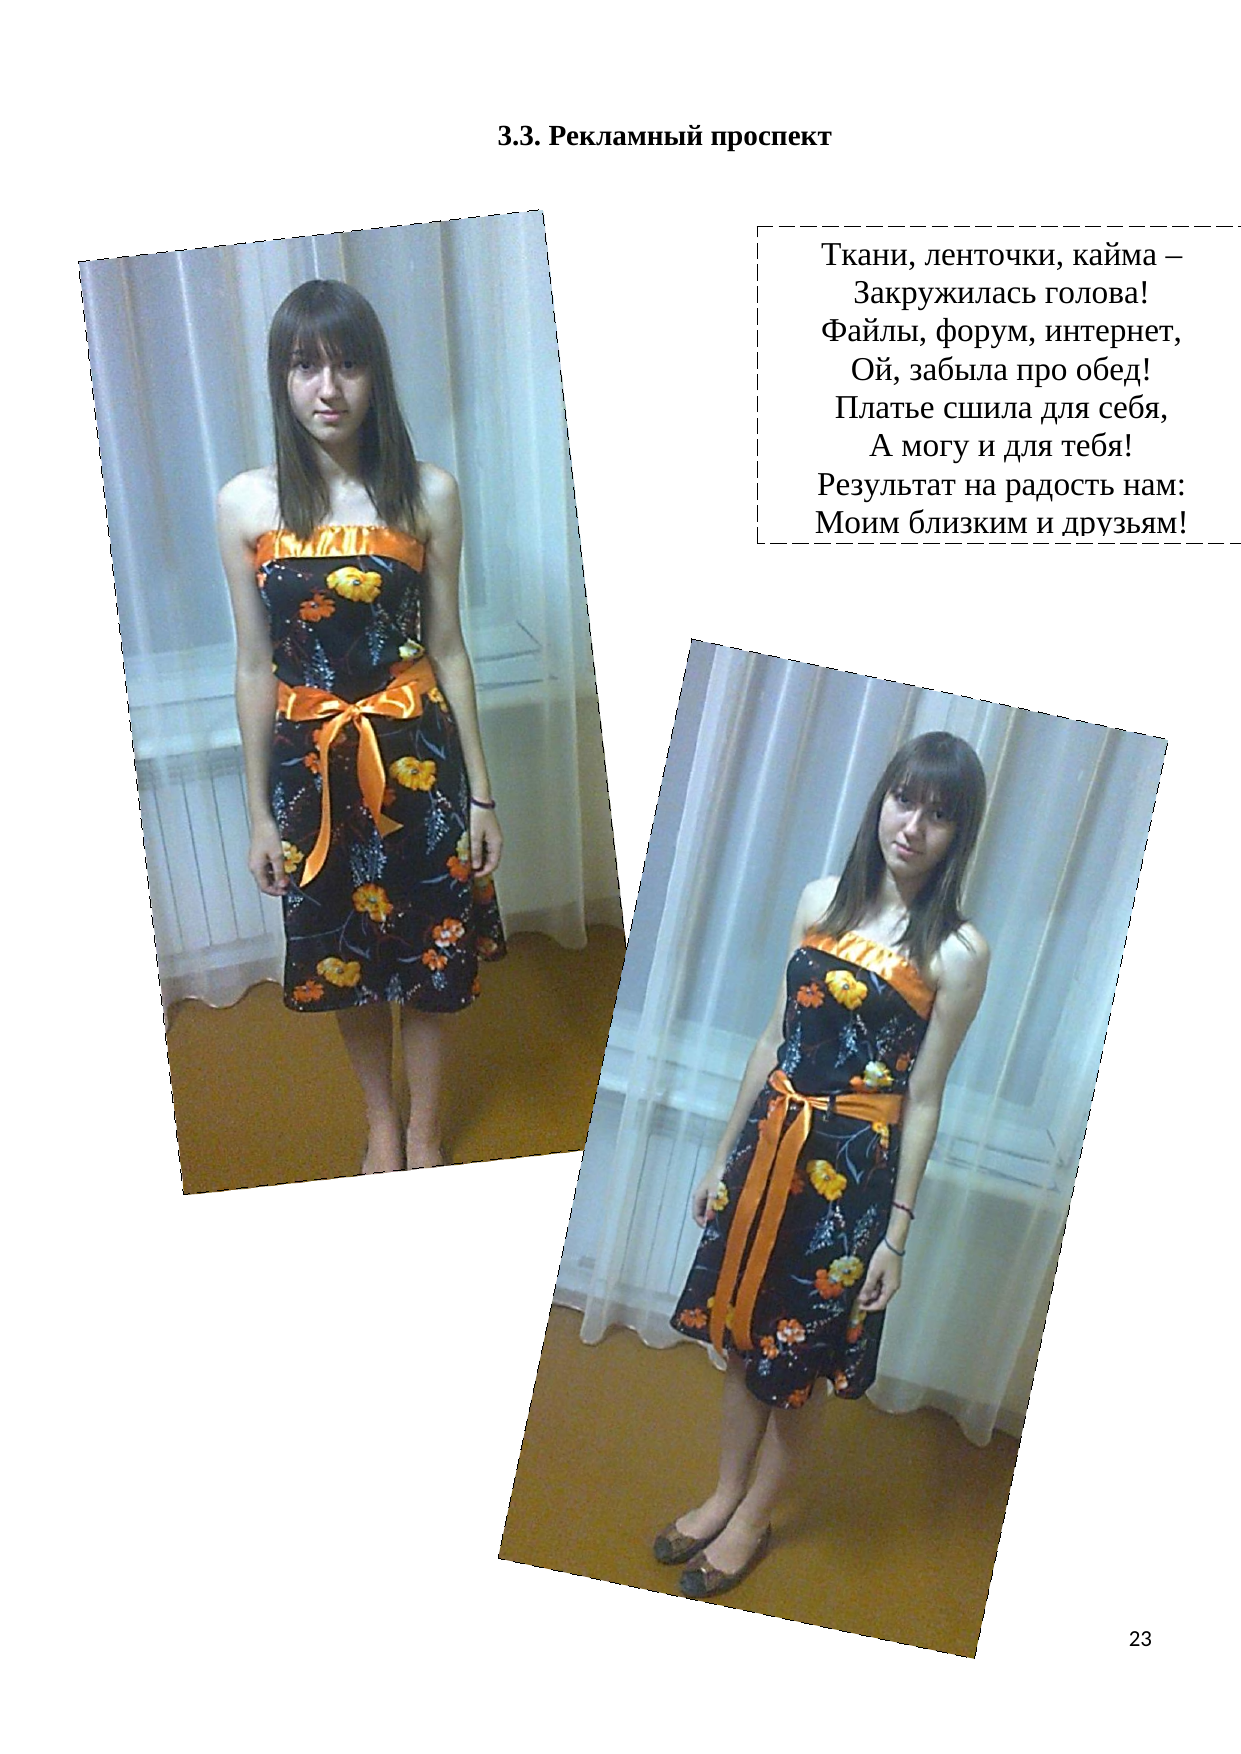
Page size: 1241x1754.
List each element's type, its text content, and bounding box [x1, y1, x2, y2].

text 3.3. Рекламный проспект [177, 118, 1152, 152]
picture [79, 211, 1168, 1659]
